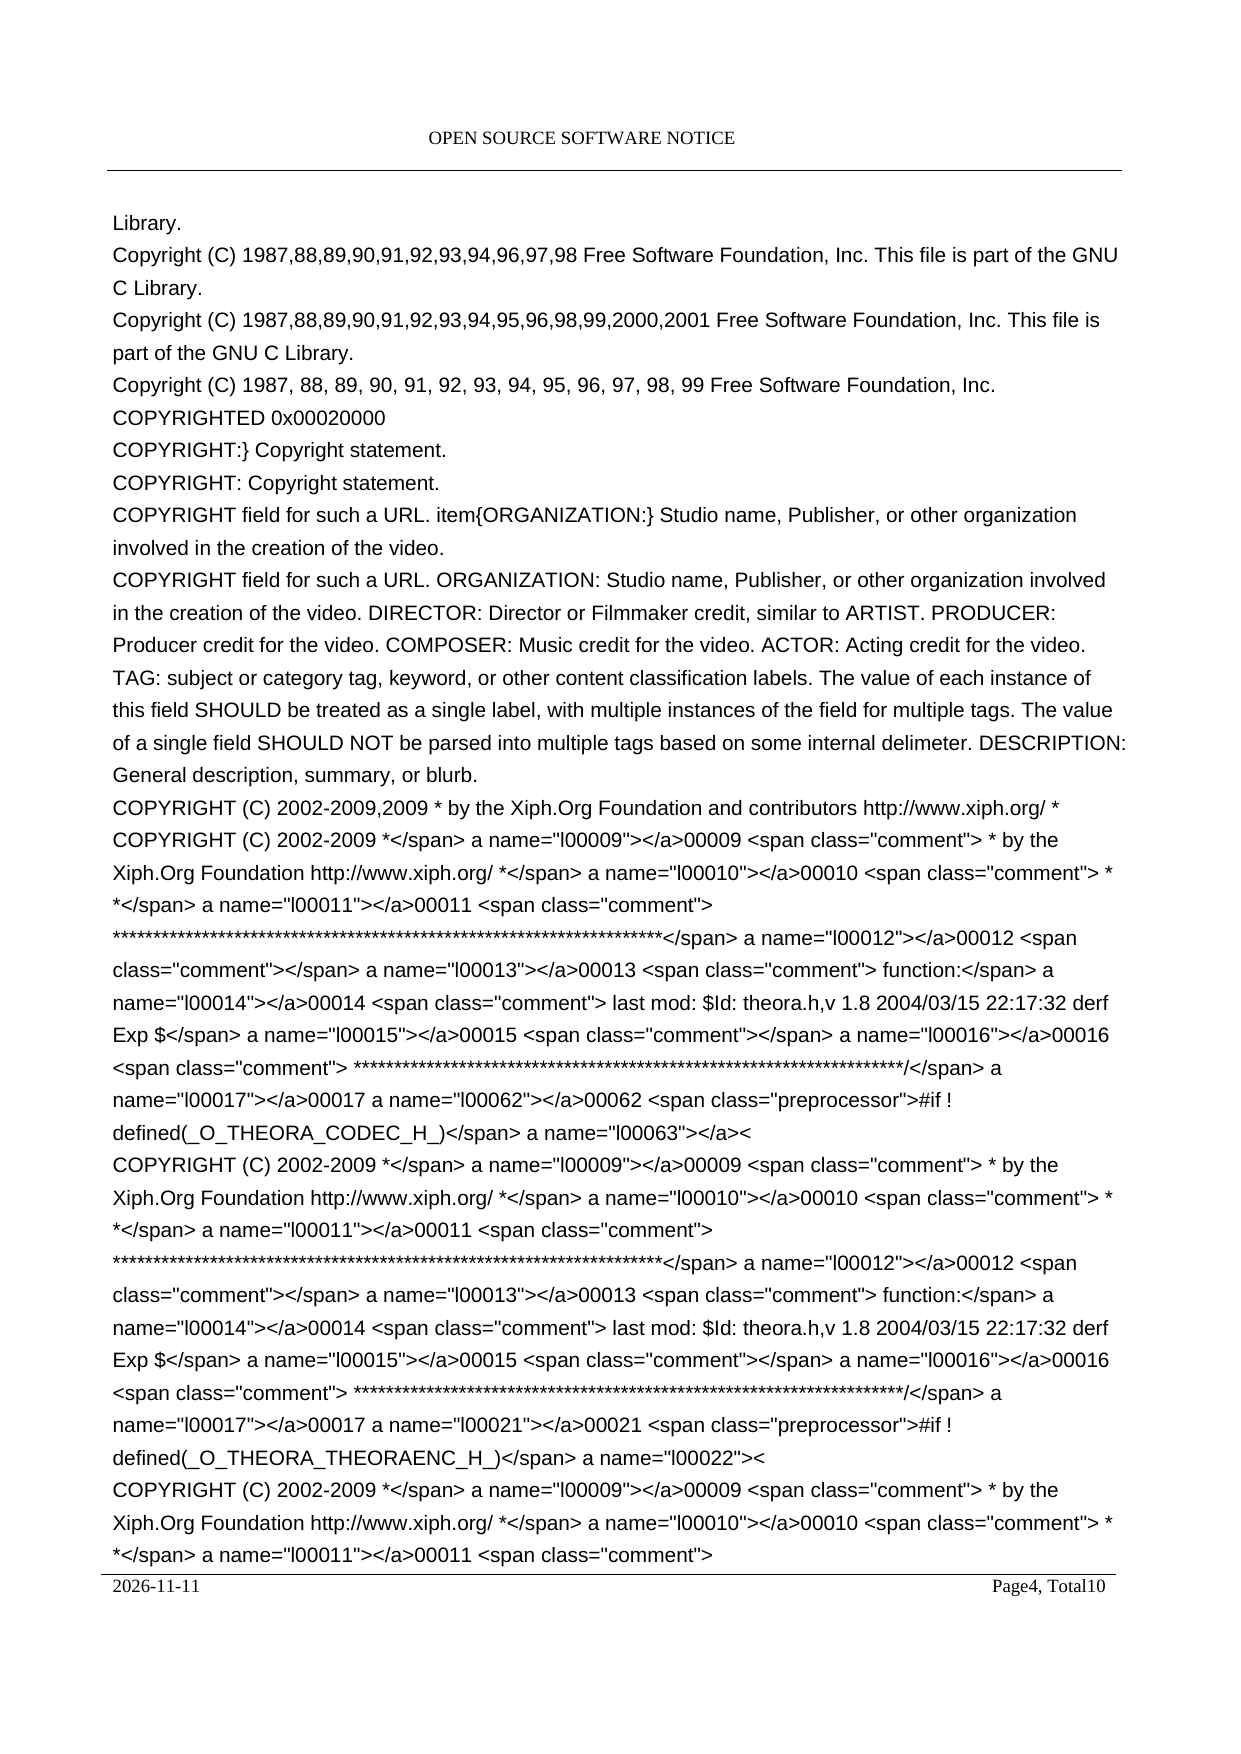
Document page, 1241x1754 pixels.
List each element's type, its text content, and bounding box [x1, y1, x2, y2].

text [112, 1474, 1128, 1571]
text COPYRIGHT (C) 2002-2009 *</span> a name="l00009"></a>00009 <span class="comment"> * by the Xiph.Org Foundation http://www.xiph.org/ *</span> a name="l00010"></a>00010 <span class="comment"> * *</span> a name="l00011"></a>00011 <span class="comment"> ********************************************************************</span> a name="l00012"></a>00012 <span class="comment"></span> a name="l00013"></a>00013 <span class="comment"> function:</span> a name="l00014"></a>00014 <span class="comment"> last mod: $Id: theora.h,v 1.8 2004/03/15 22:17:32 derf Exp $</span> a name="l00015"></a>00015 <span class="comment"></span> a name="l00016"></a>00016 <span class="comment"> ********************************************************************/</span> a name="l00017"></a>00017 a name="l00062"></a>00062 <span class="preprocessor">#if !defined(_O_THEORA_CODEC_H_)</span> a name="l00063"></a>< [112, 824, 1128, 1149]
text Copyright (C) 1987,88,89,90,91,92,93,94,95,96,98,99,2000,2001 Free Software Foundation, Inc. This file is part of the GNU C Library. [112, 304, 1128, 369]
text COPYRIGHT field for such a URL. ORGANIZATION: Studio name, Publisher, or other organization involved in the creation of the video. DIRECTOR: Director or Filmmaker credit, similar to ARTIST. PRODUCER: Producer credit for the video. COMPOSER: Music credit for the video. ACTOR: Acting credit for the video. TAG: subject or category tag, keyword, or other content classification labels. The value of each instance of this field SHOULD be treated as a single label, with multiple instances of the field for multiple tags. The value of a single field SHOULD NOT be parsed into multiple tags based on some internal delimeter. DESCRIPTION: General description, summary, or blurb. [112, 564, 1128, 791]
text Copyright (C) 1987, 88, 89, 90, 91, 92, 93, 94, 95, 96, 97, 98, 99 Free Software Foundation, Inc. [112, 369, 1128, 401]
text COPYRIGHT (C) 2002-2009,2009 * by the Xiph.Org Foundation and contributors http://www.xiph.org/ * [112, 791, 1128, 824]
text COPYRIGHT:} Copyright statement. [112, 434, 1128, 466]
text Copyright (C) 1987,88,89,90,91,92,93,94,96,97,98 Free Software Foundation, Inc. This file is part of the GNU C Library. [112, 239, 1128, 304]
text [112, 206, 1128, 239]
text COPYRIGHT field for such a URL. item{ORGANIZATION:} Studio name, Publisher, or other organization involved in the creation of the video. [112, 499, 1128, 564]
text COPYRIGHT (C) 2002-2009 *</span> a name="l00009"></a>00009 <span class="comment"> * by the Xiph.Org Foundation http://www.xiph.org/ *</span> a name="l00010"></a>00010 <span class="comment"> * *</span> a name="l00011"></a>00011 <span class="comment"> ********************************************************************</span> a name="l00012"></a>00012 <span class="comment"></span> a name="l00013"></a>00013 <span class="comment"> function:</span> a name="l00014"></a>00014 <span class="comment"> last mod: $Id: theora.h,v 1.8 2004/03/15 22:17:32 derf Exp $</span> a name="l00015"></a>00015 <span class="comment"></span> a name="l00016"></a>00016 <span class="comment"> ********************************************************************/</span> a name="l00017"></a>00017 a name="l00021"></a>00021 <span class="preprocessor">#if !defined(_O_THEORA_THEORAENC_H_)</span> a name="l00022">< [112, 1149, 1128, 1474]
text COPYRIGHT: Copyright statement. [112, 466, 1128, 499]
text COPYRIGHTED 0x00020000 [112, 401, 1128, 434]
